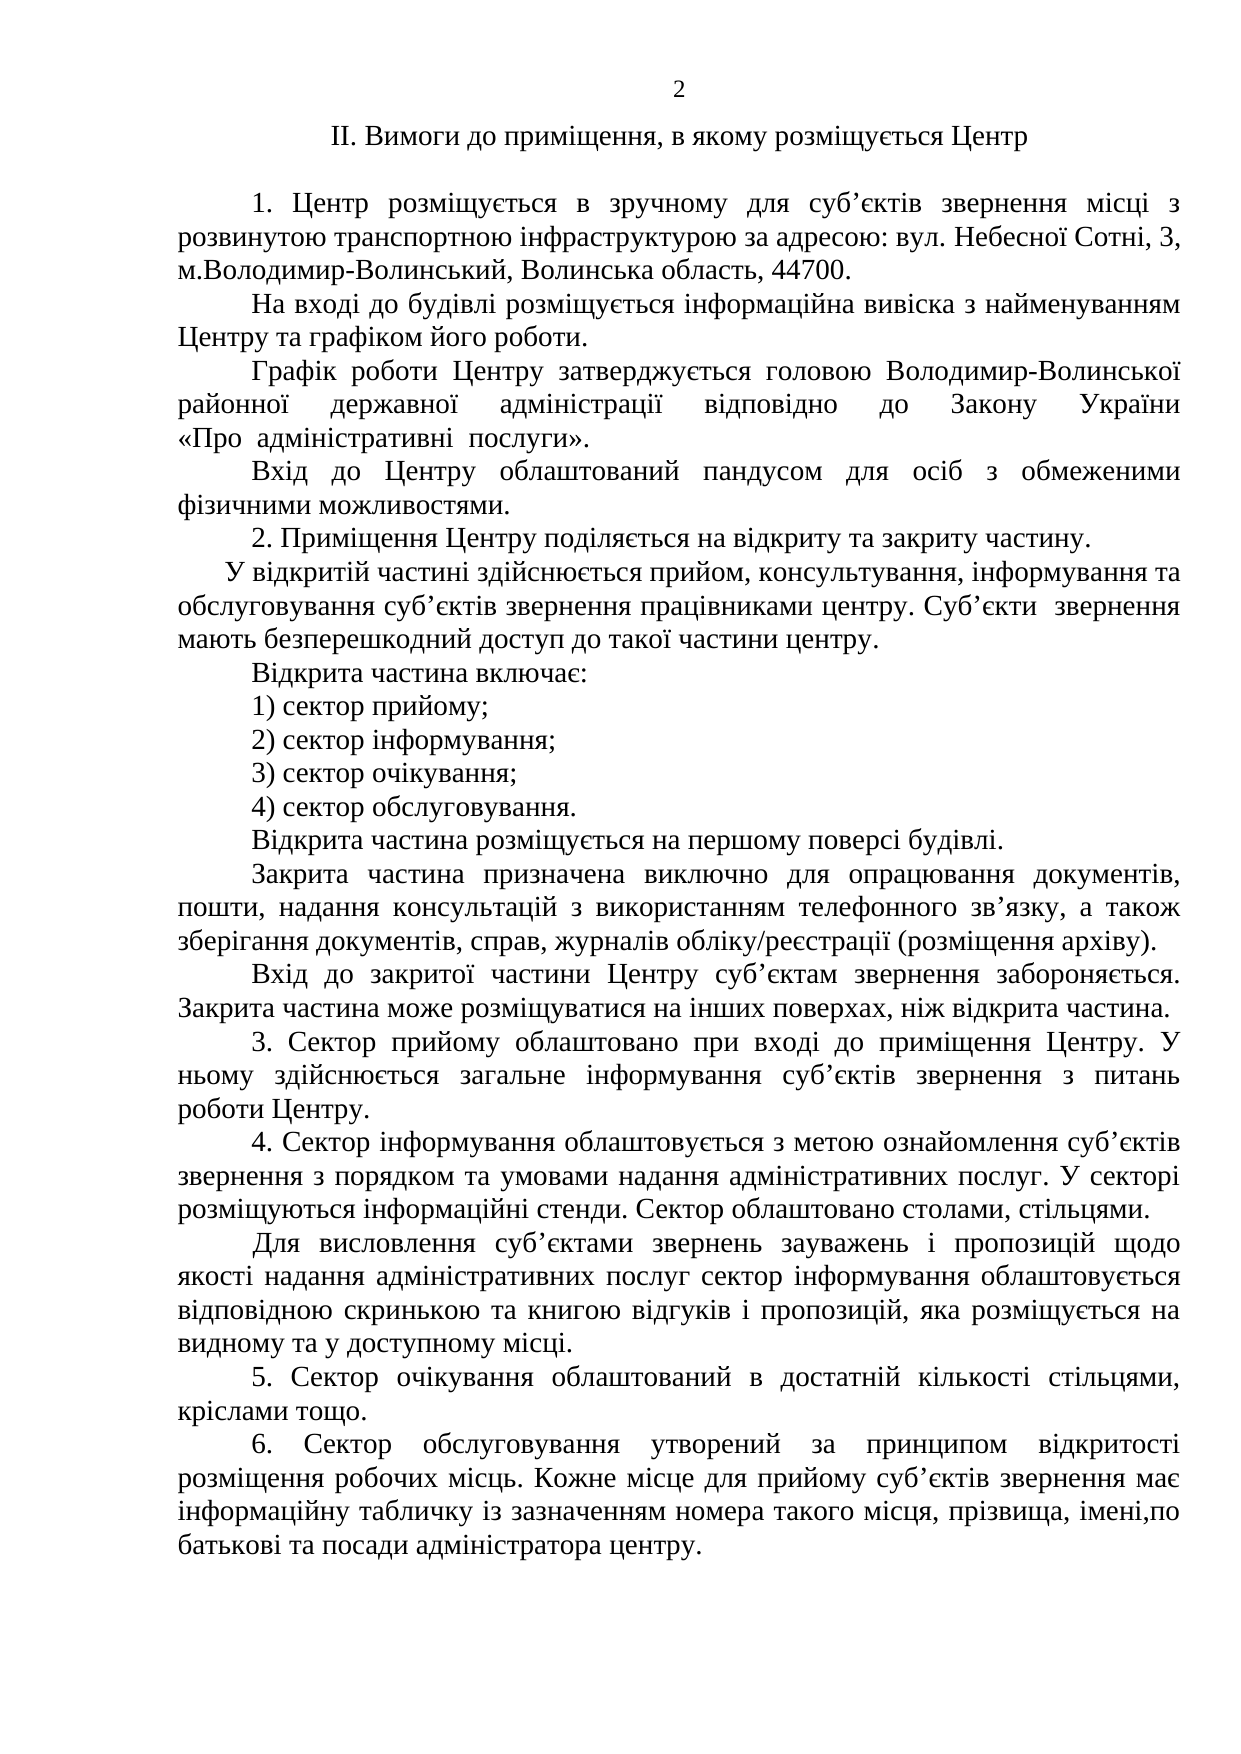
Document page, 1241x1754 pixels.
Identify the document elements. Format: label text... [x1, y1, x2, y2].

text 4) сектор обслуговування. [177, 789, 1181, 822]
text 3) сектор очікування; [177, 755, 1181, 789]
text Вхід до закритої частини Центру суб’єктам звернення забороняється. Закрита частина може розміщуватися на інших поверхах, ніж відкрита частина. [177, 957, 1181, 1024]
text 1) сектор прийому; [177, 688, 1181, 722]
text Закрита частина призначена виключно для опрацювання документів, пошти, надання консультацій з використанням телефонного зв’язку, а також зберігання документів, справ, журналів обліку/реєстрації (розміщення архіву). [177, 856, 1181, 957]
text Для висловлення суб’єктами звернень зауважень і пропозицій щодо якості надання адміністративних послуг сектор інформування облаштовується відповідною скринькою та книгою відгуків і пропозицій, яка розміщується на видному та у доступному місці. [177, 1225, 1181, 1359]
text 3. Сектор прийому облаштовано при вході до приміщення Центру. У ньому здійснюється загальне інформування суб’єктів звернення з питань роботи Центру. [177, 1024, 1181, 1124]
text 6. Сектор обслуговування утворений за принципом відкритості розміщення робочих місць. Кожне місце для прийому суб’єктів звернення має інформаційну табличку із зазначенням номера такого місця, прізвища, імені,по батькові та посади адміністратора центру. [177, 1426, 1181, 1560]
text У відкритій частині здійснюється прийом, консультування, інформування та обслуговування суб’єктів звернення працівниками центру. Суб’єкти звернення мають безперешкодний доступ до такої частини центру. [177, 554, 1181, 655]
text 5. Сектор очікування облаштований в достатній кількості стільцями, кріслами тощо. [177, 1359, 1181, 1426]
text 1. Центр розміщується в зручному для суб’єктів звернення місці з розвинутою транспортною інфраструктурою за адресою: вул. Небесної Сотні, .Володимир-Волинський, Волинська область, 44700. [177, 185, 1181, 286]
text Вхід до Центру облаштований пандусом для осіб з обмеженими фізичними можливостями. [177, 453, 1181, 521]
text ІІ. Вимоги до приміщення, в якому розміщується Центр [177, 118, 1181, 152]
text На вході до будівлі розміщується інформаційна вивіска з найменуванням Центру та графіком його роботи. [177, 286, 1181, 353]
text 4. Сектор інформування облаштовується з метою ознайомлення суб’єктів звернення з порядком та умовами надання адміністративних послуг. У секторі розміщуються інформаційні стенди. Сектор облаштовано столами, стільцями. [177, 1124, 1181, 1225]
text 2) сектор інформування; [177, 722, 1181, 755]
text Графік роботи Центру затверджується головою Володимир-Волинської районної державної адміністрації відповідно до Закону України «Про адміністративні послуги». [177, 353, 1181, 453]
text Відкрита частина включає: [177, 655, 1181, 688]
text 2. Приміщення Центру поділяється на відкриту та закриту частину. [177, 521, 1181, 554]
text Відкрита частина розміщується на першому поверсі будівлі. [177, 822, 1181, 856]
